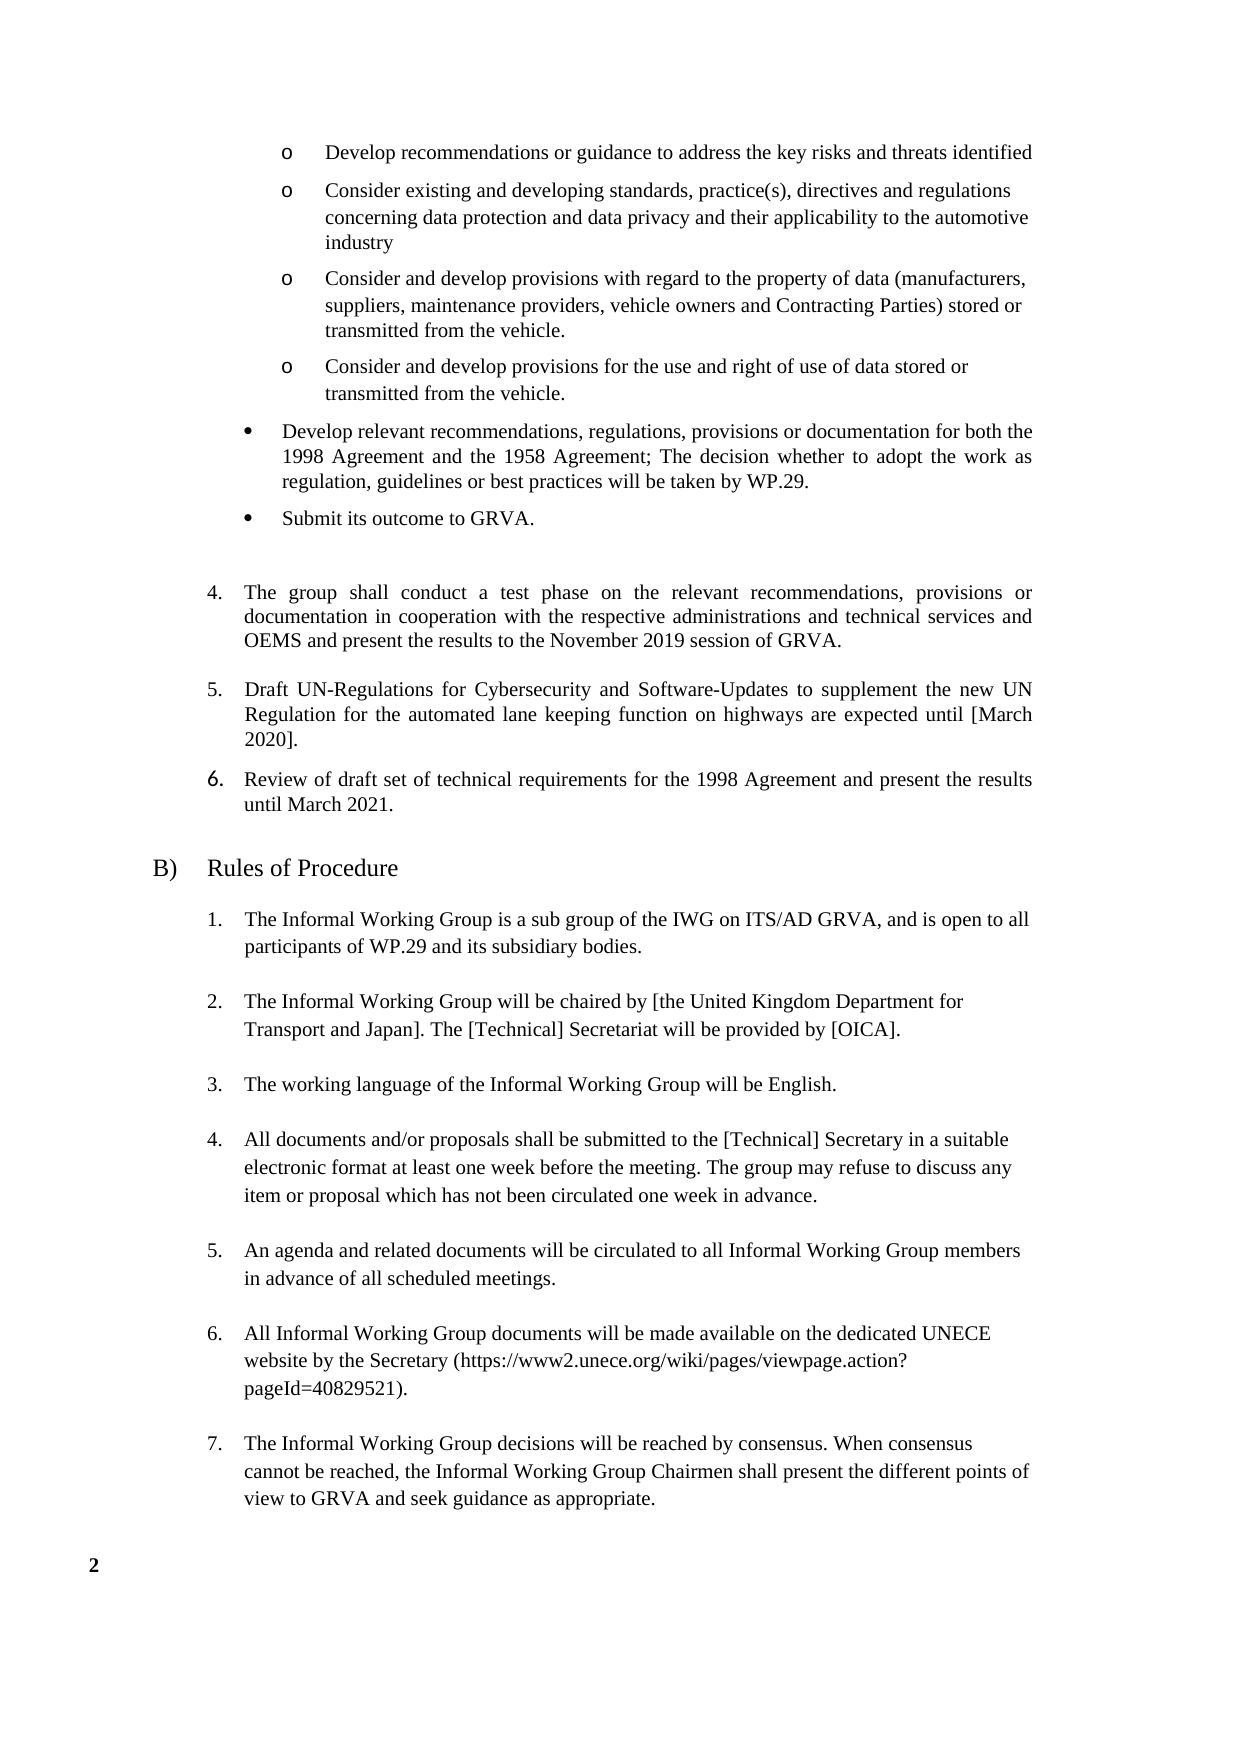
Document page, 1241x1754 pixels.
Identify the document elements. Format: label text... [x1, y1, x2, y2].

list The group shall conduct a test phase on the relevant recommendations, provisions or documentation in cooperation with the respective administrations and technical services and OEMS and present the results to the November 2019 session of GRVA. [207, 580, 1033, 652]
list The Informal Working Group will be chaired by [the United Kingdom Department for Transport and Japan]. The [Technical] Secretariat will be provided by [OICA]. [207, 989, 1033, 1041]
list Develop recommendations or guidance to address the key risks and threats identified [281, 140, 1033, 165]
list The Informal Working Group decisions will be reached by consensus. When consensus cannot be reached, the Informal Working Group Chairmen shall present the different points of view to GRVA and seek guidance as appropriate. [207, 1431, 1033, 1510]
list Draft UN-Regulations for Cybersecurity and Software-Updates to supplement the new UN Regulation for the automated lane keeping function on highways are expected until [March 2020]. [207, 676, 1033, 751]
list All Informal Working Group documents will be made available on the dedicated UNECE website by the Secretary (https://www2.unece.org/wiki/pages/viewpage.action?pageId=40829521). [207, 1321, 1033, 1400]
list Develop relevant recommendations, regulations, provisions or documentation for both the 1998 Agreement and the 1958 Agreement; The decision whether to adopt the work as regulation, guidelines or best practices will be taken by WP.29. [244, 418, 1033, 493]
list The working language of the Informal Working Group will be English. [207, 1072, 1033, 1096]
list Submit its outcome to GRVA. [244, 505, 1033, 530]
list An agenda and related documents will be circulated to all Informal Working Group members in advance of all scheduled meetings. [207, 1238, 1033, 1289]
list Review of draft set of technical requirements for the 1998 Agreement and present the results until March 2021. [207, 764, 1033, 816]
list Consider and develop provisions for the use and right of use of data stored or transmitted from the vehicle. [281, 354, 1033, 405]
list Consider existing and developing standards, practice(s), directives and regulations concerning data protection and data privacy and their applicability to the automotive industry [281, 178, 1033, 254]
list The Informal Working Group is a sub group of the IWG on ITS/AD GRVA, and is open to all participants of WP.29 and its subsidiary bodies. [207, 907, 1033, 958]
list All documents and/or proposals shall be submitted to the [Technical] Secretary in a suitable electronic format at least one week before the meeting. The group may refuse to discuss any item or proposal which has not been circulated one week in advance. [207, 1127, 1033, 1207]
text B) Rules of Procedure [89, 853, 1033, 882]
list Consider and develop provisions with regard to the property of data (manufacturers, suppliers, maintenance providers, vehicle owners and Contracting Parties) stored or transmitted from the vehicle. [281, 266, 1033, 342]
